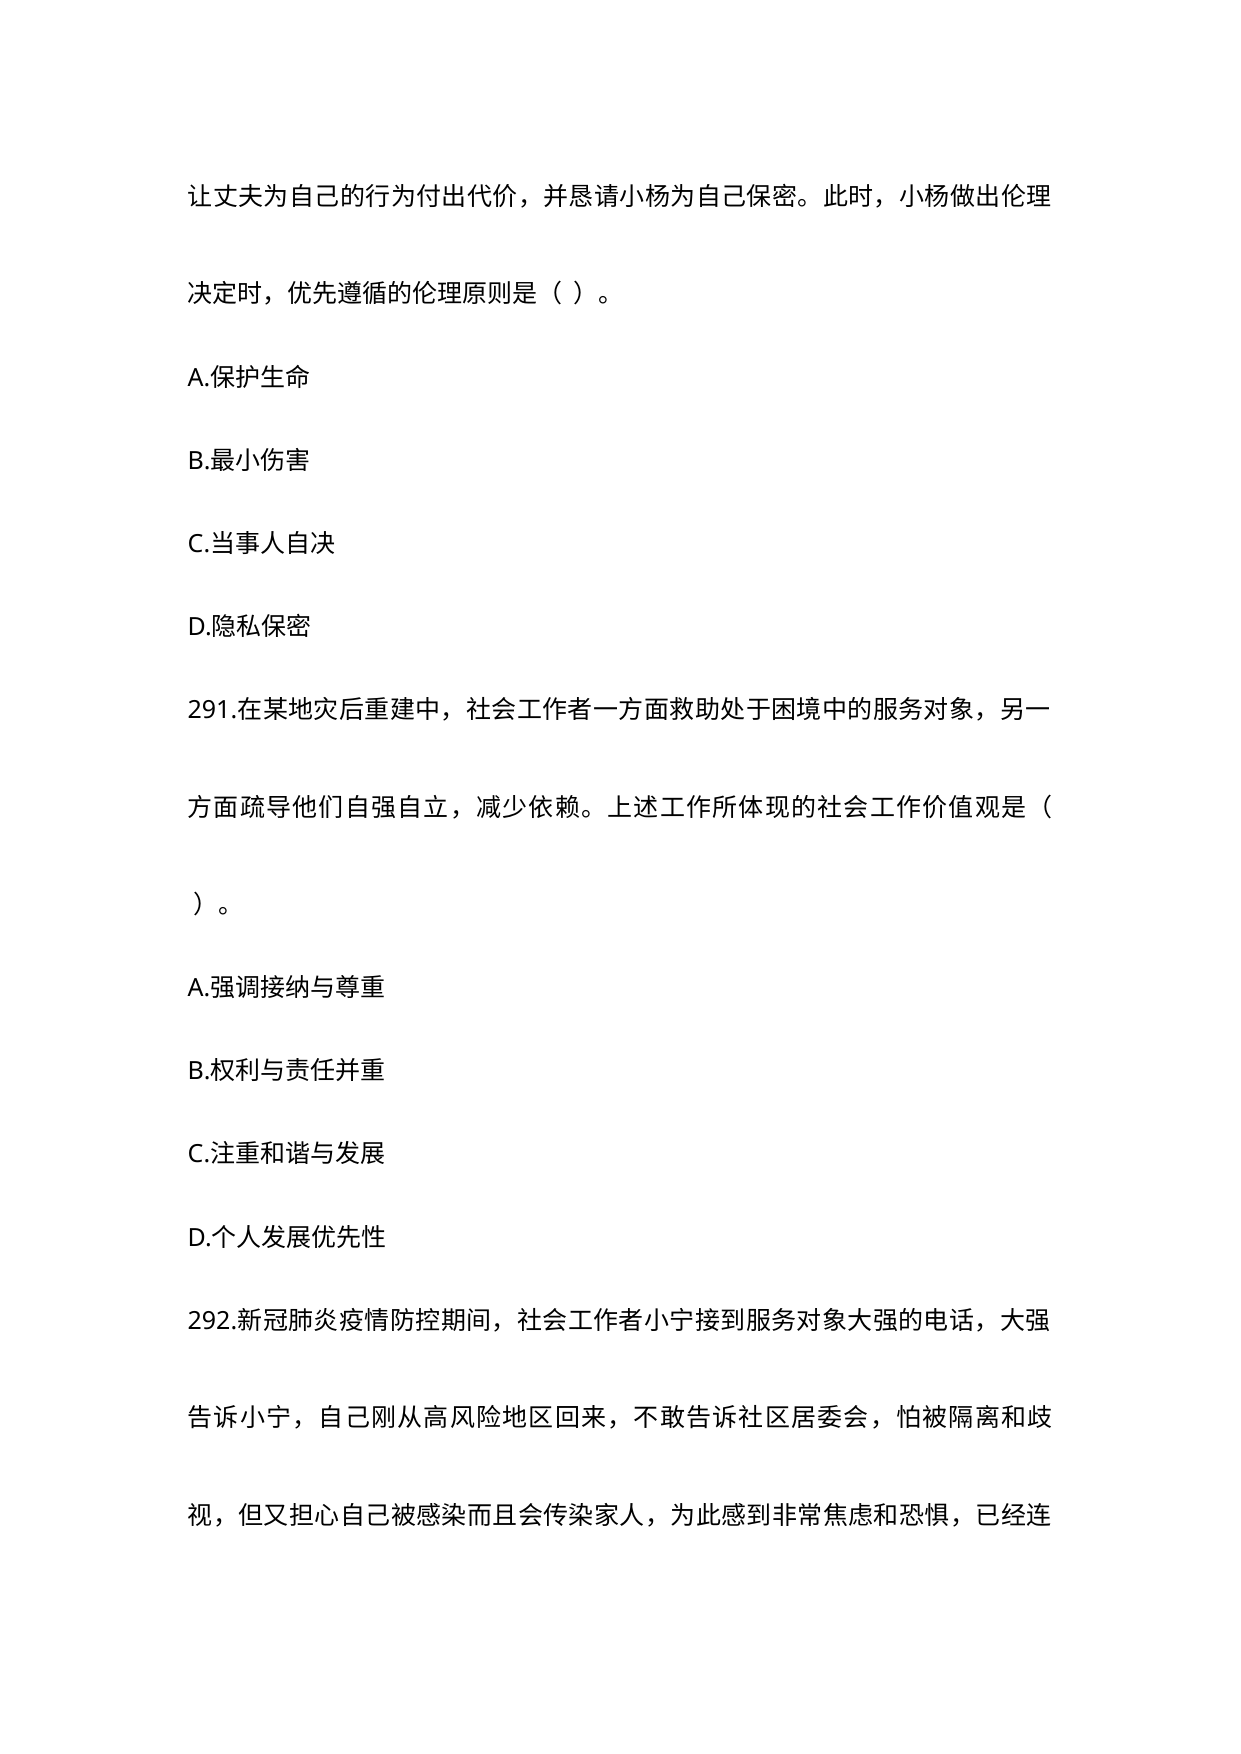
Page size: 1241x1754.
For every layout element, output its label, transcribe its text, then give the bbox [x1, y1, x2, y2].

list C.当事人自决 [187, 509, 1053, 574]
list A.保护生命 [187, 343, 1053, 408]
list D.个人发展优先性 [187, 1203, 1053, 1268]
list A.强调接纳与尊重 [187, 953, 1053, 1018]
list 291.在某地灾后重建中，社会工作者一方面救助处于困境中的服务对象，另一方面疏导他们自强自立，减少依赖。上述工作所体现的社会工作价值观是（ ）。 [187, 675, 1053, 935]
list B.最小伤害 [187, 426, 1053, 491]
list C.注重和谐与发展 [187, 1119, 1053, 1184]
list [187, 162, 1053, 324]
list B.权利与责任并重 [187, 1036, 1053, 1101]
list D.隐私保密 [187, 592, 1053, 657]
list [187, 1286, 1053, 1546]
